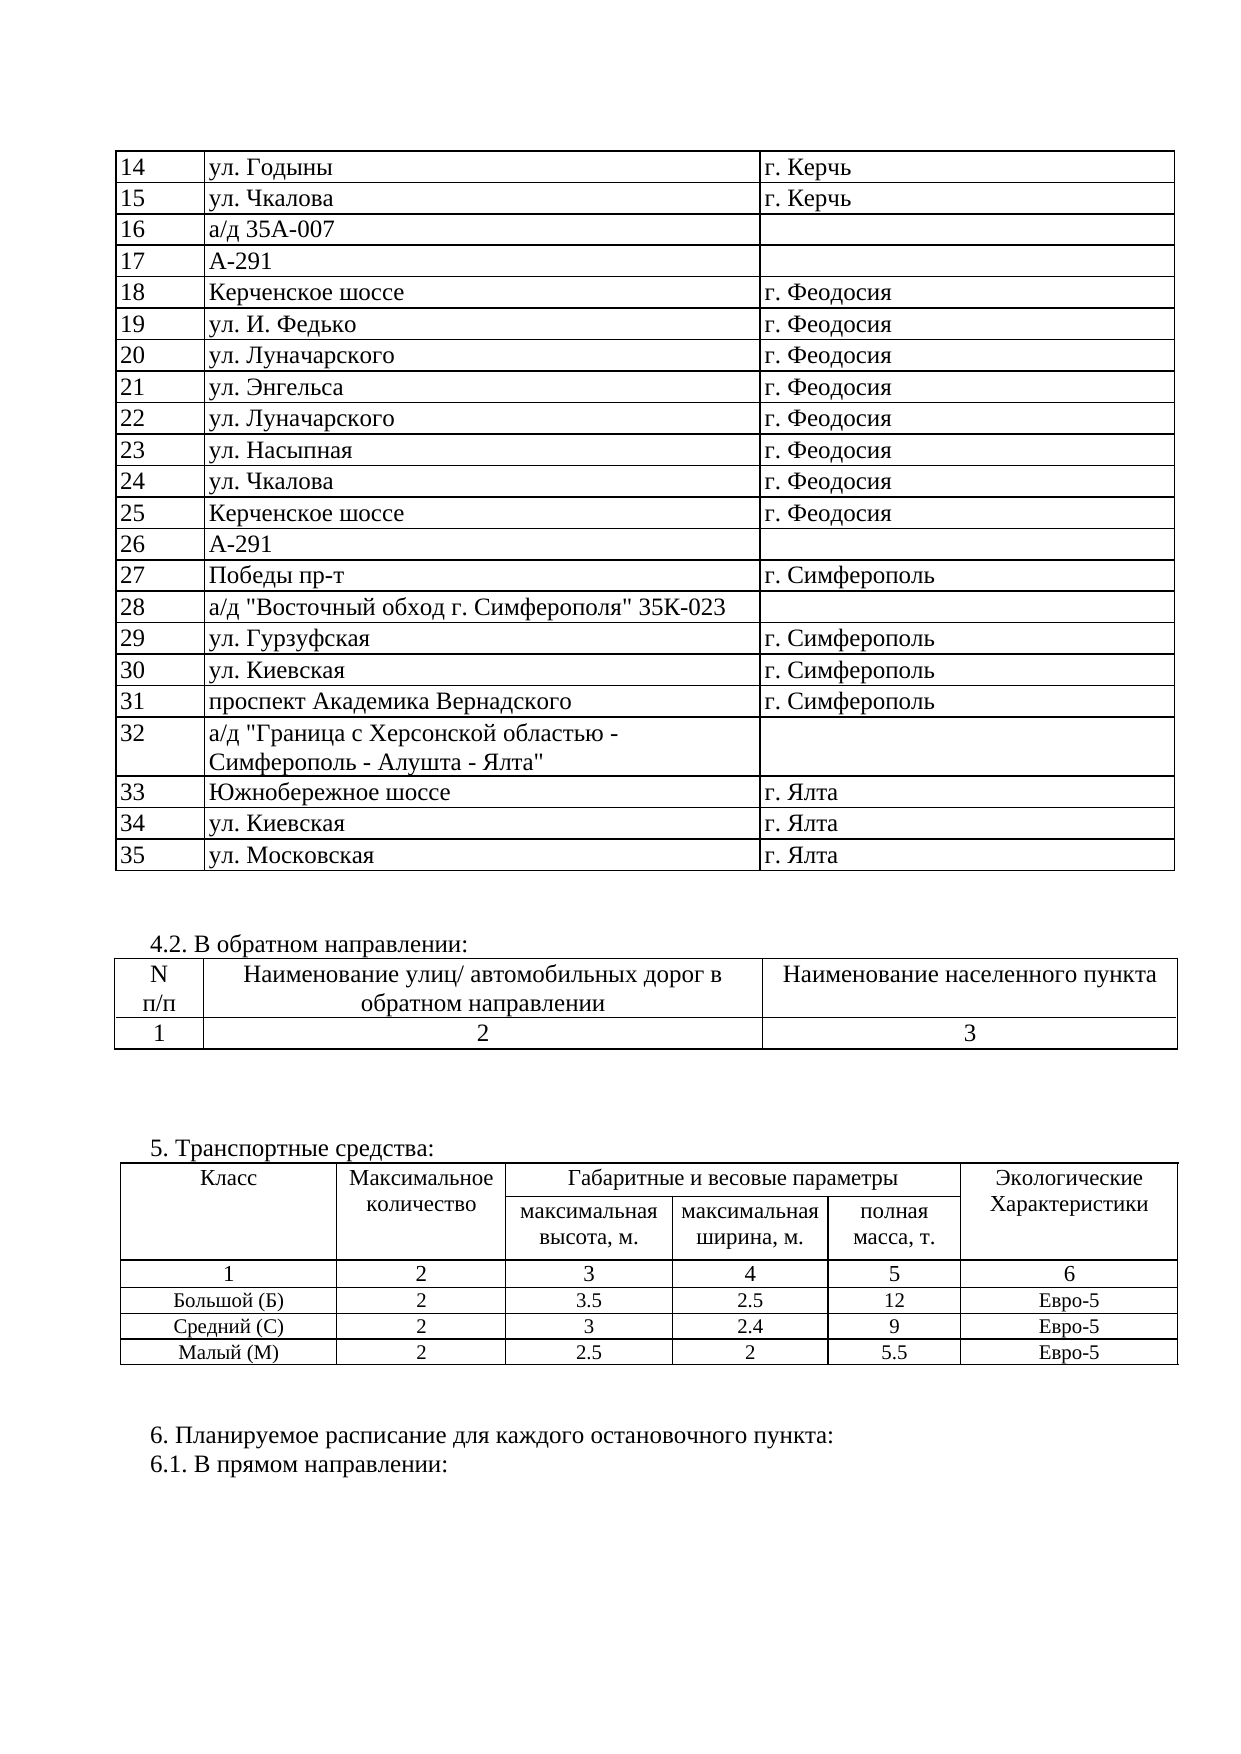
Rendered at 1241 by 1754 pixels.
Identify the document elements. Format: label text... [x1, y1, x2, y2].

table_header Класс [121, 1164, 336, 1259]
table_cell г. Ялта [761, 808, 1174, 838]
table_cell 19 [117, 309, 204, 339]
table_cell 2 [204, 1018, 762, 1048]
table_cell г. Керчь [761, 152, 1174, 181]
text 5. Транспортные средства: [150, 1133, 1090, 1162]
table_cell г. Симферополь [761, 655, 1174, 685]
table_cell г. Феодосия [761, 277, 1174, 307]
table_cell 35 [117, 840, 204, 870]
table_cell ул. И. Федько [205, 309, 759, 339]
table_cell Малый (М) [121, 1340, 336, 1364]
table_cell 12 [829, 1288, 960, 1312]
table_cell г. Ялта [761, 777, 1174, 807]
table_cell 24 [117, 466, 204, 496]
table_cell 1 [121, 1261, 336, 1287]
table_cell 3.5 [506, 1288, 672, 1312]
table_cell ул. Московская [205, 840, 759, 870]
text 6. Планируемое расписание для каждого остановочного пункта: [150, 1420, 1090, 1449]
table_cell г. Феодосия [761, 372, 1174, 402]
table_cell 2 [673, 1340, 827, 1364]
table_cell 6 [961, 1261, 1177, 1287]
table_cell ул. Киевская [205, 655, 759, 685]
table_cell г. Феодосия [761, 435, 1174, 464]
table_cell А-291 [205, 529, 759, 559]
table_cell г. Симферополь [761, 623, 1174, 653]
table_cell [761, 246, 1174, 276]
table_cell 2.5 [673, 1288, 827, 1312]
table_cell 21 [117, 372, 204, 402]
table_header Наименование улиц/ автомобильных дорог в обратном направлении [204, 959, 762, 1017]
table_cell 3 [506, 1314, 672, 1338]
table_cell г. Симферополь [761, 561, 1174, 590]
table_cell ул. Киевская [205, 808, 759, 838]
table_cell ул. Насыпная [205, 435, 759, 464]
table_cell Керченское шоссе [205, 277, 759, 307]
table_cell 20 [117, 340, 204, 370]
table_cell 2 [337, 1261, 505, 1287]
table_cell а/д "Граница с Херсонской областью - Симферополь - Алушта - Ялта" [205, 718, 759, 775]
table_cell ул. Чкалова [205, 466, 759, 496]
table_cell 9 [829, 1314, 960, 1338]
table_cell 27 [117, 561, 204, 590]
table_cell 3 [506, 1261, 672, 1287]
table_cell ул. Энгельса [205, 372, 759, 402]
table_cell 4 [673, 1261, 827, 1287]
table_cell г. Ялта [761, 840, 1174, 870]
table_cell ул. Чкалова [205, 183, 759, 213]
table_cell 2.4 [673, 1314, 827, 1338]
table_cell г. Феодосия [761, 466, 1174, 496]
table_cell Евро-5 [961, 1288, 1177, 1312]
table_cell 16 [117, 215, 204, 244]
table_cell максимальная высота, м. [506, 1197, 672, 1259]
table_cell 5 [829, 1261, 960, 1287]
table_cell 25 [117, 498, 204, 527]
text 4.2. В обратном направлении: [150, 929, 1090, 957]
table_cell А-291 [205, 246, 759, 276]
table_cell ул. Гурзуфская [205, 623, 759, 653]
table_cell г. Керчь [761, 183, 1174, 213]
table_cell 30 [117, 655, 204, 685]
table_cell 32 [117, 718, 204, 775]
table_cell г. Феодосия [761, 498, 1174, 527]
table_cell г. Феодосия [761, 403, 1174, 433]
table_cell [761, 215, 1174, 244]
table_cell [761, 529, 1174, 559]
table_cell Средний (С) [121, 1314, 336, 1338]
table_cell 26 [117, 529, 204, 559]
table_cell Евро-5 [961, 1314, 1177, 1338]
table_cell г. Феодосия [761, 309, 1174, 339]
table_cell 14 [117, 152, 204, 181]
table_cell полная масса, т. [829, 1197, 960, 1259]
table_cell а/д 35А-007 [205, 215, 759, 244]
table_cell 15 [117, 183, 204, 213]
table_cell 3 [763, 1017, 1177, 1048]
table_cell ул. Луначарского [205, 340, 759, 370]
table_cell г. Симферополь [761, 686, 1174, 716]
table_cell Керченское шоссе [205, 498, 759, 527]
table_cell 2 [337, 1288, 505, 1312]
table_header N п/п [115, 959, 203, 1017]
table_cell 34 [117, 808, 204, 838]
table_cell 28 [117, 592, 204, 622]
table_cell 31 [117, 686, 204, 716]
table_cell Большой (Б) [121, 1288, 336, 1312]
table_header Максимальное количество [337, 1164, 505, 1259]
table_cell а/д "Восточный обход г. Симферополя" 35К-023 [205, 592, 759, 622]
table_cell [761, 592, 1174, 622]
table_cell 33 [117, 777, 204, 807]
table_cell максимальная ширина, м. [673, 1197, 827, 1259]
table_cell 2.5 [506, 1340, 672, 1364]
table_cell Евро-5 [961, 1340, 1177, 1364]
table_cell ул. Луначарского [205, 403, 759, 433]
table_cell 2 [337, 1340, 505, 1364]
table_cell 23 [117, 435, 204, 464]
table_cell 5.5 [829, 1340, 960, 1364]
table_header Экологические Характеристики [961, 1164, 1177, 1259]
table_cell 18 [117, 277, 204, 307]
table_cell 17 [117, 246, 204, 276]
table_cell 2 [337, 1314, 505, 1338]
table_cell Победы пр-т [205, 561, 759, 590]
table_header Габаритные и весовые параметры [506, 1164, 960, 1196]
table_cell г. Феодосия [761, 340, 1174, 370]
table_cell [761, 718, 1174, 775]
text 6.1. В прямом направлении: [150, 1449, 1090, 1478]
table_cell 29 [117, 623, 204, 653]
table_cell 1 [115, 1018, 203, 1048]
table_cell проспект Академика Вернадского [205, 686, 759, 716]
table_cell ул. Годыны [205, 152, 759, 181]
table_cell Южнобережное шоссе [205, 777, 759, 807]
table_cell 22 [117, 403, 204, 433]
table_header Наименование населенного пункта [763, 959, 1177, 1017]
